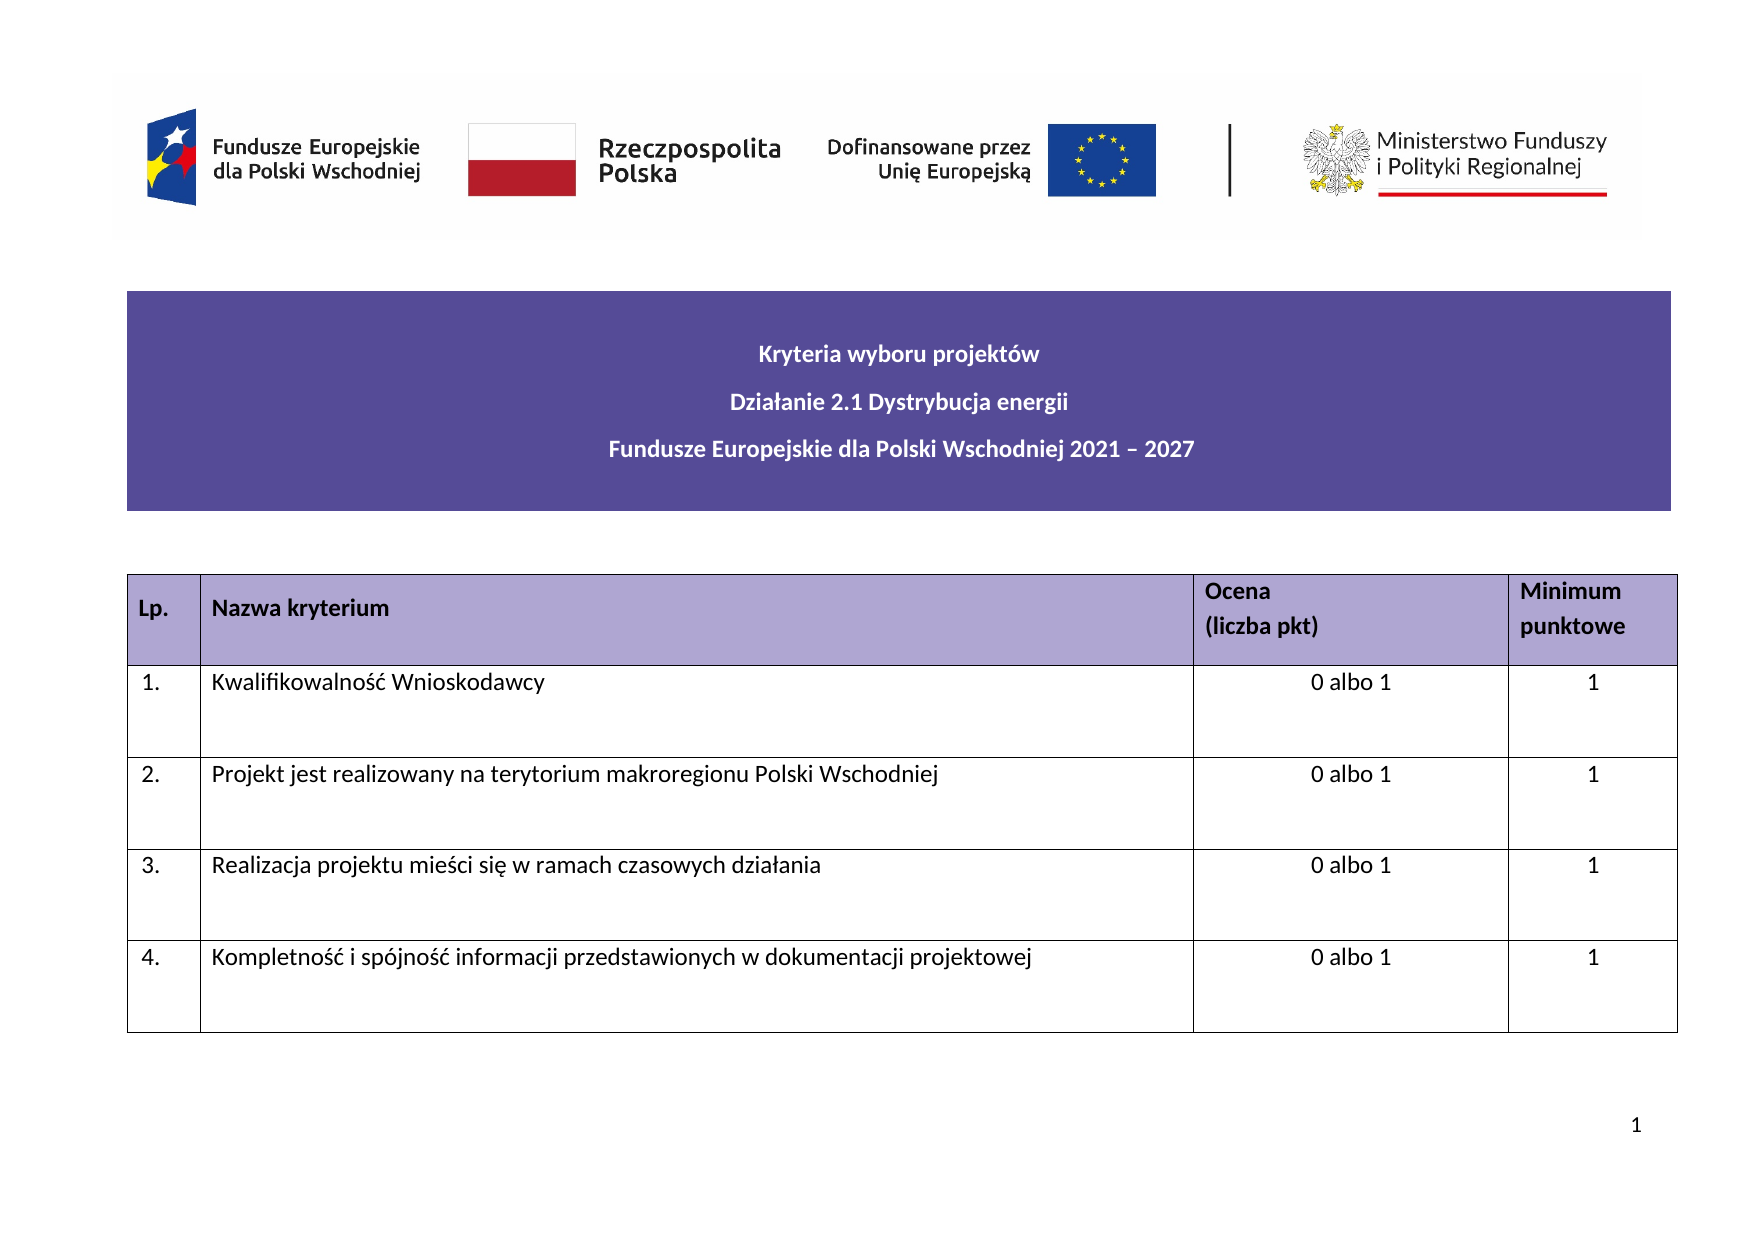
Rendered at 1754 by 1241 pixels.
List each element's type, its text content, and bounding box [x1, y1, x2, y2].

table_cell 0 albo 1 [1194, 941, 1508, 1032]
table_header Minimum punktowe [1509, 575, 1677, 665]
table_cell [128, 941, 200, 1032]
text Kryteria wyboru projektów [127, 338, 1671, 369]
table_cell 1 [1509, 941, 1677, 1032]
table_cell 1 [1509, 666, 1677, 757]
table_cell 1 [1509, 850, 1677, 940]
table_cell [128, 666, 200, 757]
table_header Ocena (liczba pkt) [1194, 575, 1508, 665]
table_cell 0 albo 1 [1194, 666, 1508, 757]
table_cell [128, 758, 200, 848]
table_cell Projekt jest realizowany na terytorium makroregionu Polski Wschodniej [201, 758, 1193, 848]
table_cell 1 [1509, 758, 1677, 848]
text Działanie 2.1 Dystrybucja energii [127, 386, 1671, 416]
table_header Lp. [128, 575, 200, 665]
table_header Nazwa kryterium [201, 575, 1193, 665]
text Fundusze Europejskie dla Polski Wschodniej 2021 – 2027 [127, 433, 1671, 464]
table_cell [128, 850, 200, 940]
table_cell 0 albo 1 [1194, 850, 1508, 940]
table_cell 0 albo 1 [1194, 758, 1508, 848]
picture [112, 73, 1642, 240]
table_cell Kwalifikowalność Wnioskodawcy [201, 666, 1193, 757]
table_cell Kompletność i spójność informacji przedstawionych w dokumentacji projektowej [201, 941, 1193, 1032]
table_cell Realizacja projektu mieści się w ramach czasowych działania [201, 850, 1193, 940]
